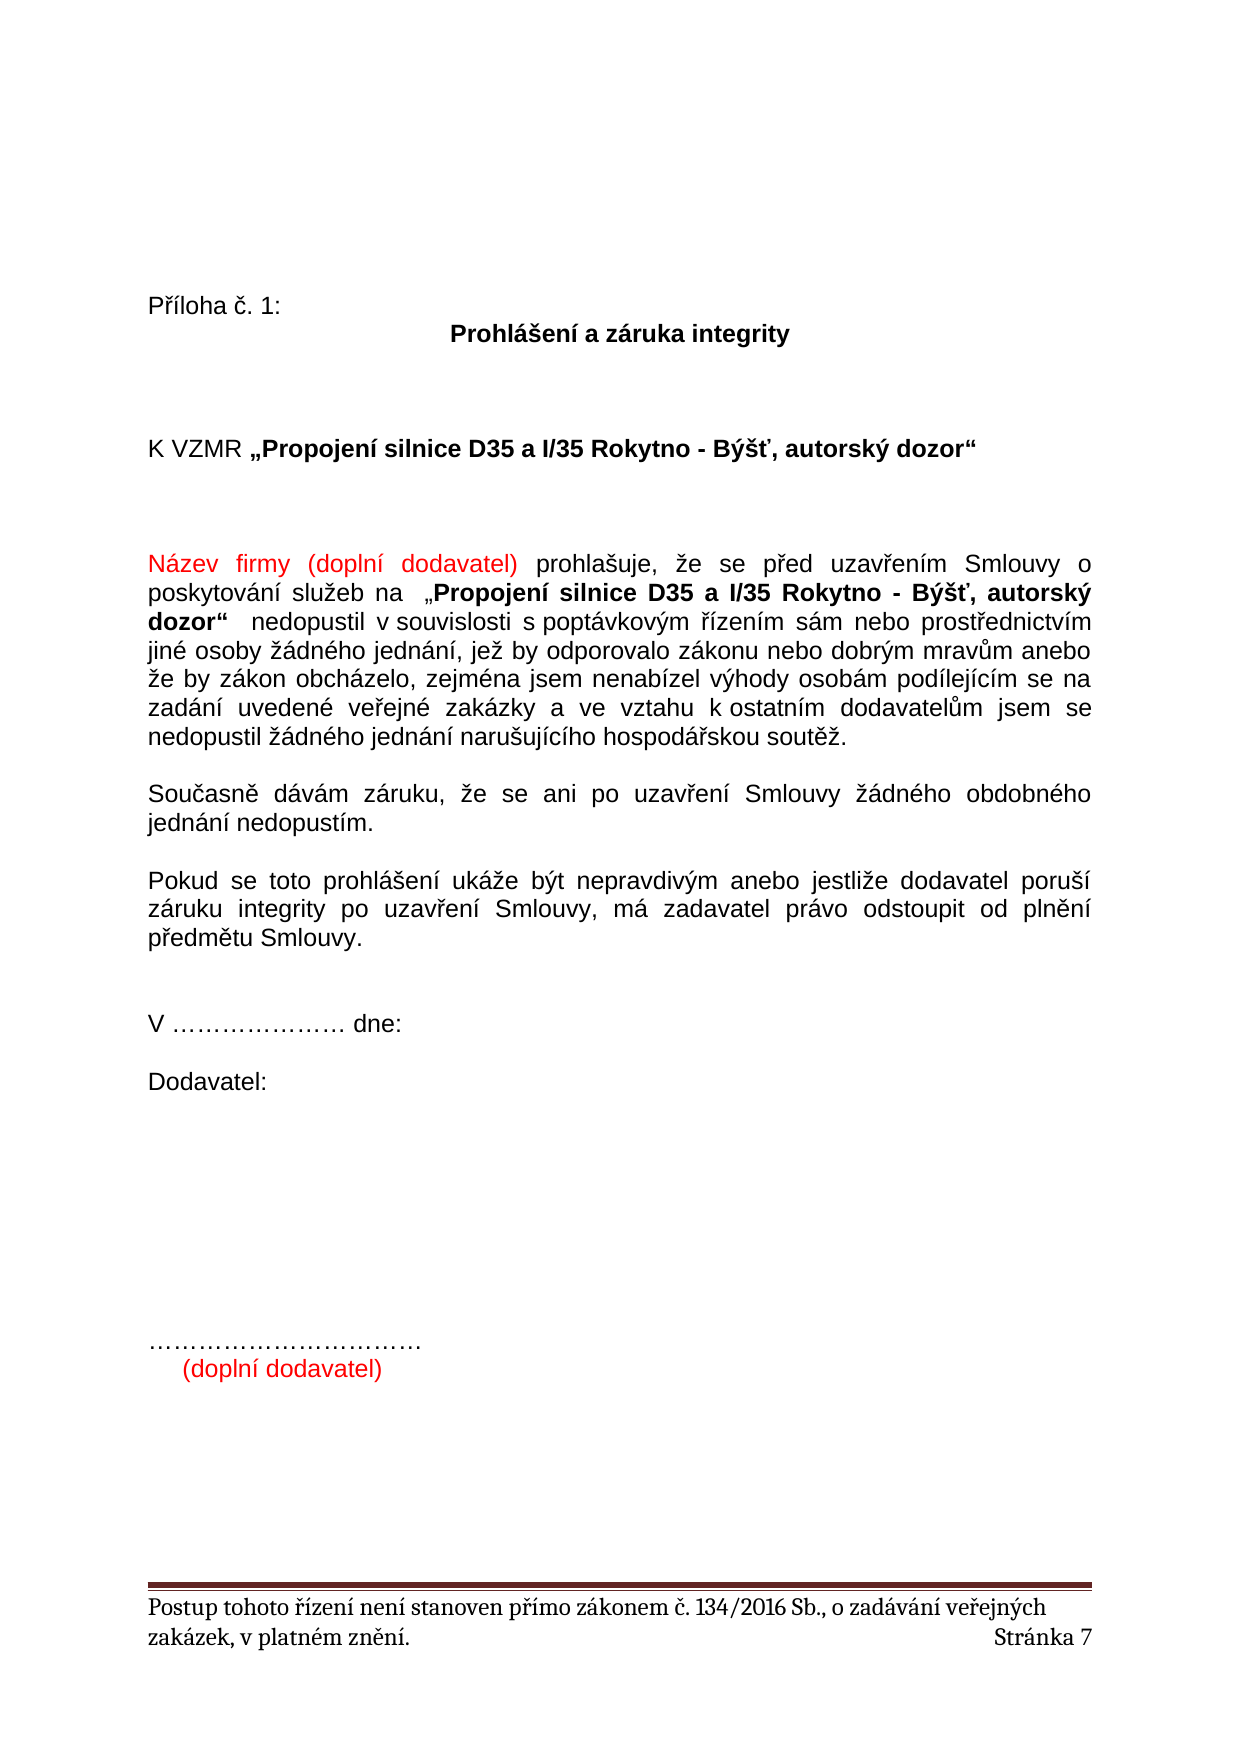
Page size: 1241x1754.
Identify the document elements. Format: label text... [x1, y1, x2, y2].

text Současně dávám záruku, že se ani po uzavření Smlouvy žádného obdobného jednání nedopustím. [148, 779, 1092, 837]
text …………………………… [148, 1326, 1092, 1354]
text Dodavatel: [148, 1067, 1092, 1096]
text Příloha č. 1: [148, 291, 1092, 319]
text Název firmy (doplní dodavatel) prohlašuje, že se před uzavřením Smlouvy o poskytování služeb na „Propojení silnice D35 a I/35 Rokytno - Býšť, autorský dozor“ nedopustil v souvislosti s poptávkovým řízením sám nebo prostřednictvím jiné osoby žádného jednání, jež by odporovalo zákonu nebo dobrým mravům anebo že by zákon obcházelo, zejména jsem nenabízel výhody osobám podílejícím se na zadání uvedené veřejné zakázky a ve vztahu k ostatním dodavatelům jsem se nedopustil žádného jednání narušujícího hospodářskou soutěž. [148, 549, 1092, 751]
text K VZMR „Propojení silnice D35 a I/35 Rokytno - Býšť, autorský dozor“ [148, 434, 1092, 463]
text (doplní dodavatel) [148, 1354, 1092, 1383]
text Pokud se toto prohlášení ukáže být nepravdivým anebo jestliže dodavatel poruší záruku integrity po uzavření Smlouvy, má zadavatel právo odstoupit od plnění předmětu Smlouvy. [148, 866, 1092, 952]
text Prohlášení a záruka integrity [148, 319, 1092, 348]
text V ………………… dne: [148, 1009, 1092, 1038]
